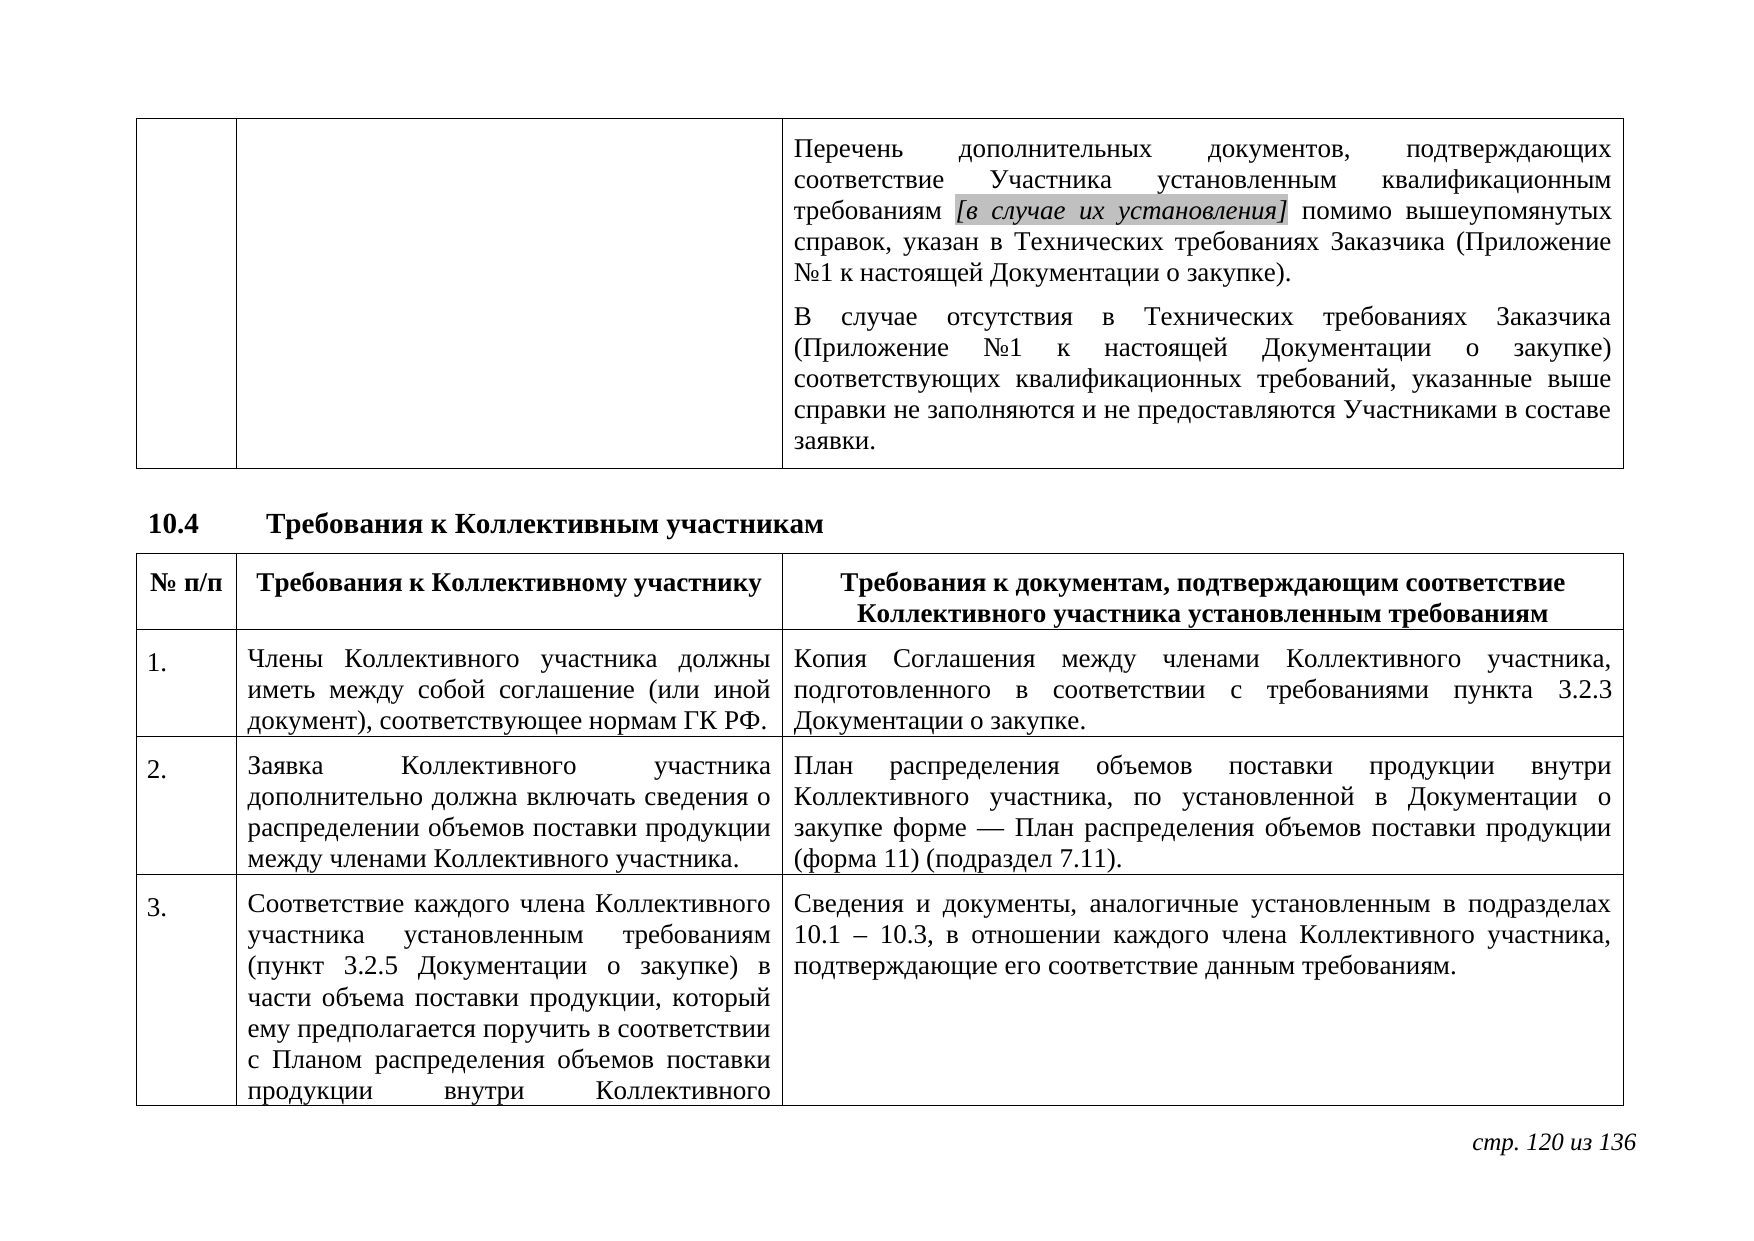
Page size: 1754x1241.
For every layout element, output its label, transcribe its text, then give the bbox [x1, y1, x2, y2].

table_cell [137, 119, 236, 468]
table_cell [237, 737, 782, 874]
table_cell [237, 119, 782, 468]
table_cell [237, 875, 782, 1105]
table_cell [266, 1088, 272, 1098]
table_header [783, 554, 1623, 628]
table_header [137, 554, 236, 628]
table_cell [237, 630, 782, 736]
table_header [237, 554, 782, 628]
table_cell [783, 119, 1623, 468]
subtitle Требования к Коллективным участникам [148, 507, 1636, 540]
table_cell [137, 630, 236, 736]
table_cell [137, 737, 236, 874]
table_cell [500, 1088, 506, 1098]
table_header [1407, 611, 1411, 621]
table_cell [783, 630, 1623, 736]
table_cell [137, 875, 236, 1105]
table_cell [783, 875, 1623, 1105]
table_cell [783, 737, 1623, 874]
